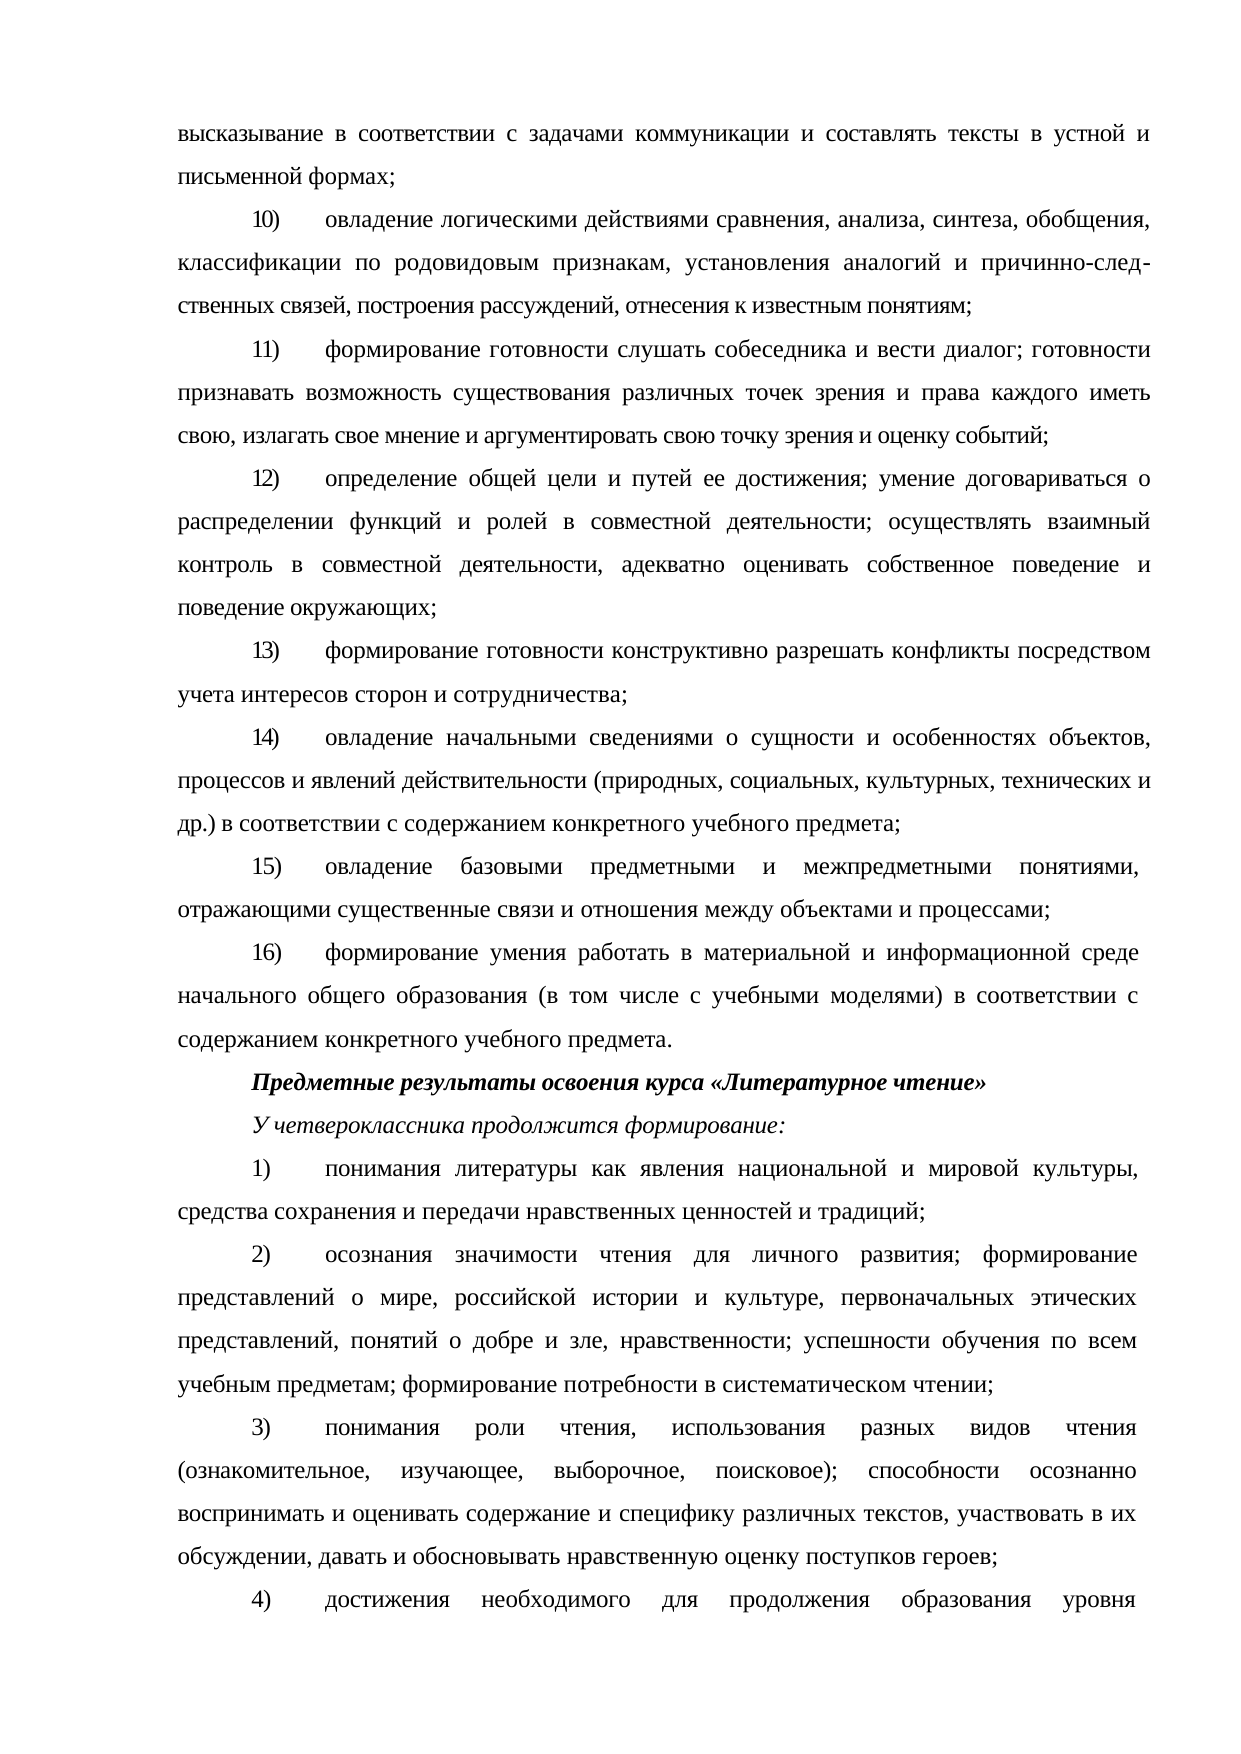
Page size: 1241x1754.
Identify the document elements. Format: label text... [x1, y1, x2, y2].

list формирование готовности слушать собеседника и вести диалог; готовности признавать возможность существования различных точек зрения и права каждого иметь свою, излагать свое мнение и аргументировать свою точку зрения и оценку событий; [177, 334, 1152, 449]
list овладение логическими действиями сравнения, анализа, синтеза, обобщения, классификации по родовидовым признакам, установления аналогий и причинно-следственных связей, построения рассуждений, отнесения к известным понятиям; [177, 204, 1151, 319]
text У четвероклассника продолжится формирование: [177, 1110, 1152, 1139]
list понимания роли чтения, использования разных видов чтения (ознакомительное, изучающее, выборочное, поисковое); способности осознанно воспринимать и оценивать содержание и специфику различных текстов, участвовать в их обсуждении, давать и обосновывать нравственную оценку поступков героев; [177, 1412, 1137, 1570]
list определение общей цели и путей ее достижения; умение договариваться о распределении функций и ролей в совместной деятельности; осуществлять взаимный контроль в совместной деятельности, адекватно оценивать собственное поведение и поведение окружающих; [177, 463, 1151, 621]
text Предметные результаты освоения курса «Литературное чтение» [177, 1067, 1140, 1096]
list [177, 118, 1151, 190]
list осознания значимости чтения для личного развития; формирование представлений о мире, российской истории и культуре, первоначальных этических представлений, понятий о добре и зле, нравственности; успешности обучения по всем учебным предметам; формирование потребности в систематическом чтении; [177, 1239, 1138, 1397]
list формирование готовности конструктивно разрешать конфликты посредством учета интересов сторон и сотрудничества; [177, 636, 1151, 707]
list понимания литературы как явления национальной и мировой культуры, средства сохранения и передачи нравственных ценностей и традиций; [177, 1153, 1139, 1225]
list овладение начальными сведениями о сущности и особенностях объектов, процессов и явлений действительности (природных, социальных, культурных, технических и др.) в соответствии с содержанием конкретного учебного предмета; [177, 722, 1152, 837]
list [177, 1584, 1136, 1613]
list овладение базовыми предметными и межпредметными понятиями, отражающими существенные связи и отношения между объектами и процессами; [177, 851, 1140, 923]
list формирование умения работать в материальной и информационной среде начального общего образования (в том числе с учебными моделями) в соответствии с содержанием конкретного учебного предмета. [177, 937, 1140, 1052]
